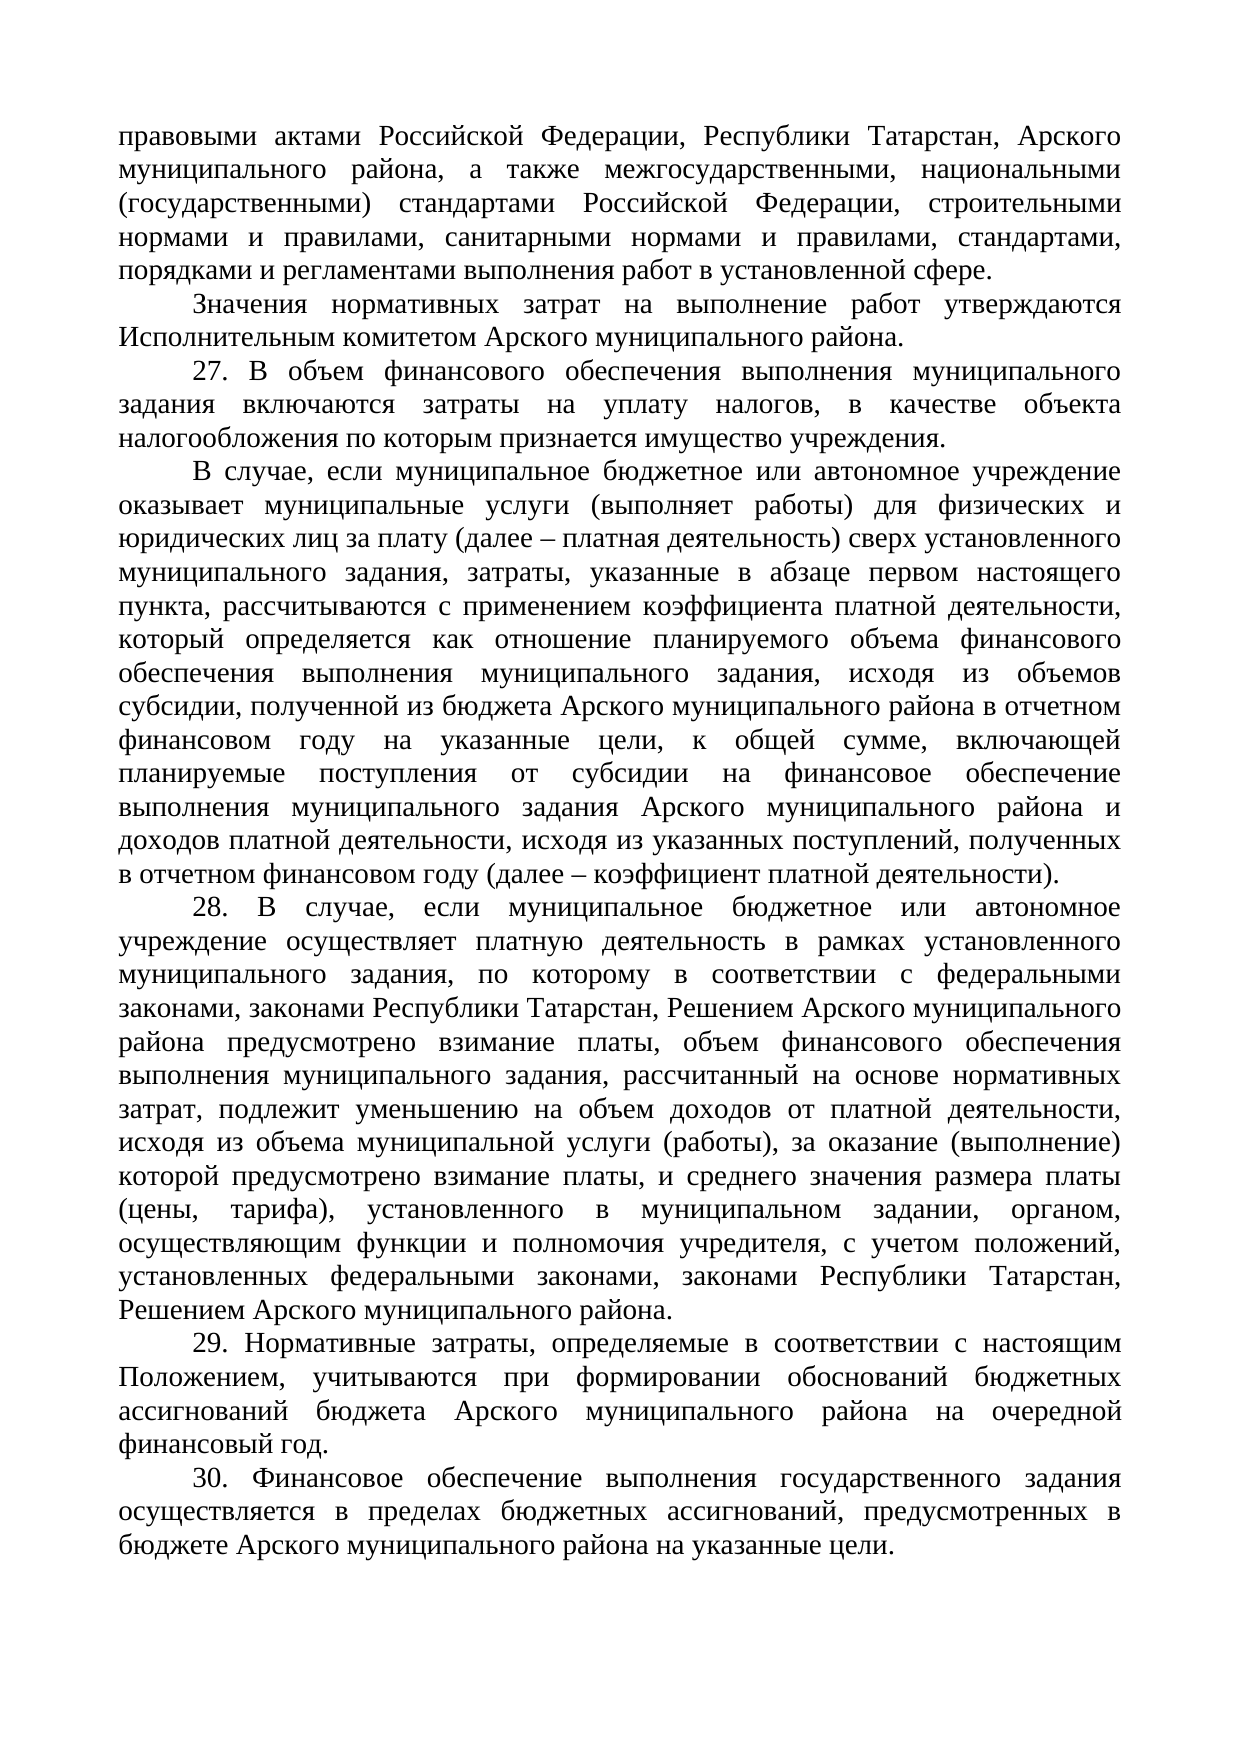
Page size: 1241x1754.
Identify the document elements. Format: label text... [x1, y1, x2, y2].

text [118, 118, 1122, 286]
text Значения нормативных затрат на выполнение работ утверждаются Исполнительным комитетом Арского муниципального района. [118, 286, 1122, 353]
text 28. В случае, если муниципальное бюджетное или автономное учреждение осуществляет платную деятельность в рамках установленного муниципального задания, по которому в соответствии с федеральными законами, законами Республики Татарстан, Решением Арского муниципального района предусмотрено взимание платы, объем финансового обеспечения выполнения муниципального задания, рассчитанный на основе нормативных затрат, подлежит уменьшению на объем доходов от платной деятельности, исходя из объема муниципальной услуги (работы), за оказание (выполнение) которой предусмотрено взимание платы, и среднего значения размера платы (цены, тарифа), установленного в муниципальном задании, органом, осуществляющим функции и полномочия учредителя, с учетом положений, установленных федеральными законами, законами Республики Татарстан, Решением Арского муниципального района. [118, 889, 1122, 1326]
text 29. Нормативные затраты, определяемые в соответствии с настоящим Положением, учитываются при формировании обоснований бюджетных ассигнований бюджета Арского муниципального района на очередной финансовый год. [118, 1326, 1122, 1460]
text 27. В объем финансового обеспечения выполнения муниципального задания включаются затраты на уплату налогов, в качестве объекта налогообложения по которым признается имущество учреждения. [118, 353, 1122, 453]
text В случае, если муниципальное бюджетное или автономное учреждение оказывает муниципальные услуги (выполняет работы) для физических и юридических лиц за плату (далее – платная деятельность) сверх установленного муниципального задания, затраты, указанные в абзаце первом настоящего пункта, рассчитываются с применением коэффициента платной деятельности, который определяется как отношение планируемого объема финансового обеспечения выполнения муниципального задания, исходя из объемов субсидии, полученной из бюджета Арского муниципального района в отчетном финансовом году на указанные цели, к общей сумме, включающей планируемые поступления от субсидии на финансовое обеспечение выполнения муниципального задания Арского муниципального района и доходов платной деятельности, исходя из указанных поступлений, полученных в отчетном финансовом году (далее – коэффициент платной деятельности). [118, 453, 1122, 889]
text 30. Финансовое обеспечение выполнения государственного задания осуществляется в пределах бюджетных ассигнований, предусмотренных в бюджете Арского муниципального района на указанные цели. [118, 1460, 1122, 1560]
